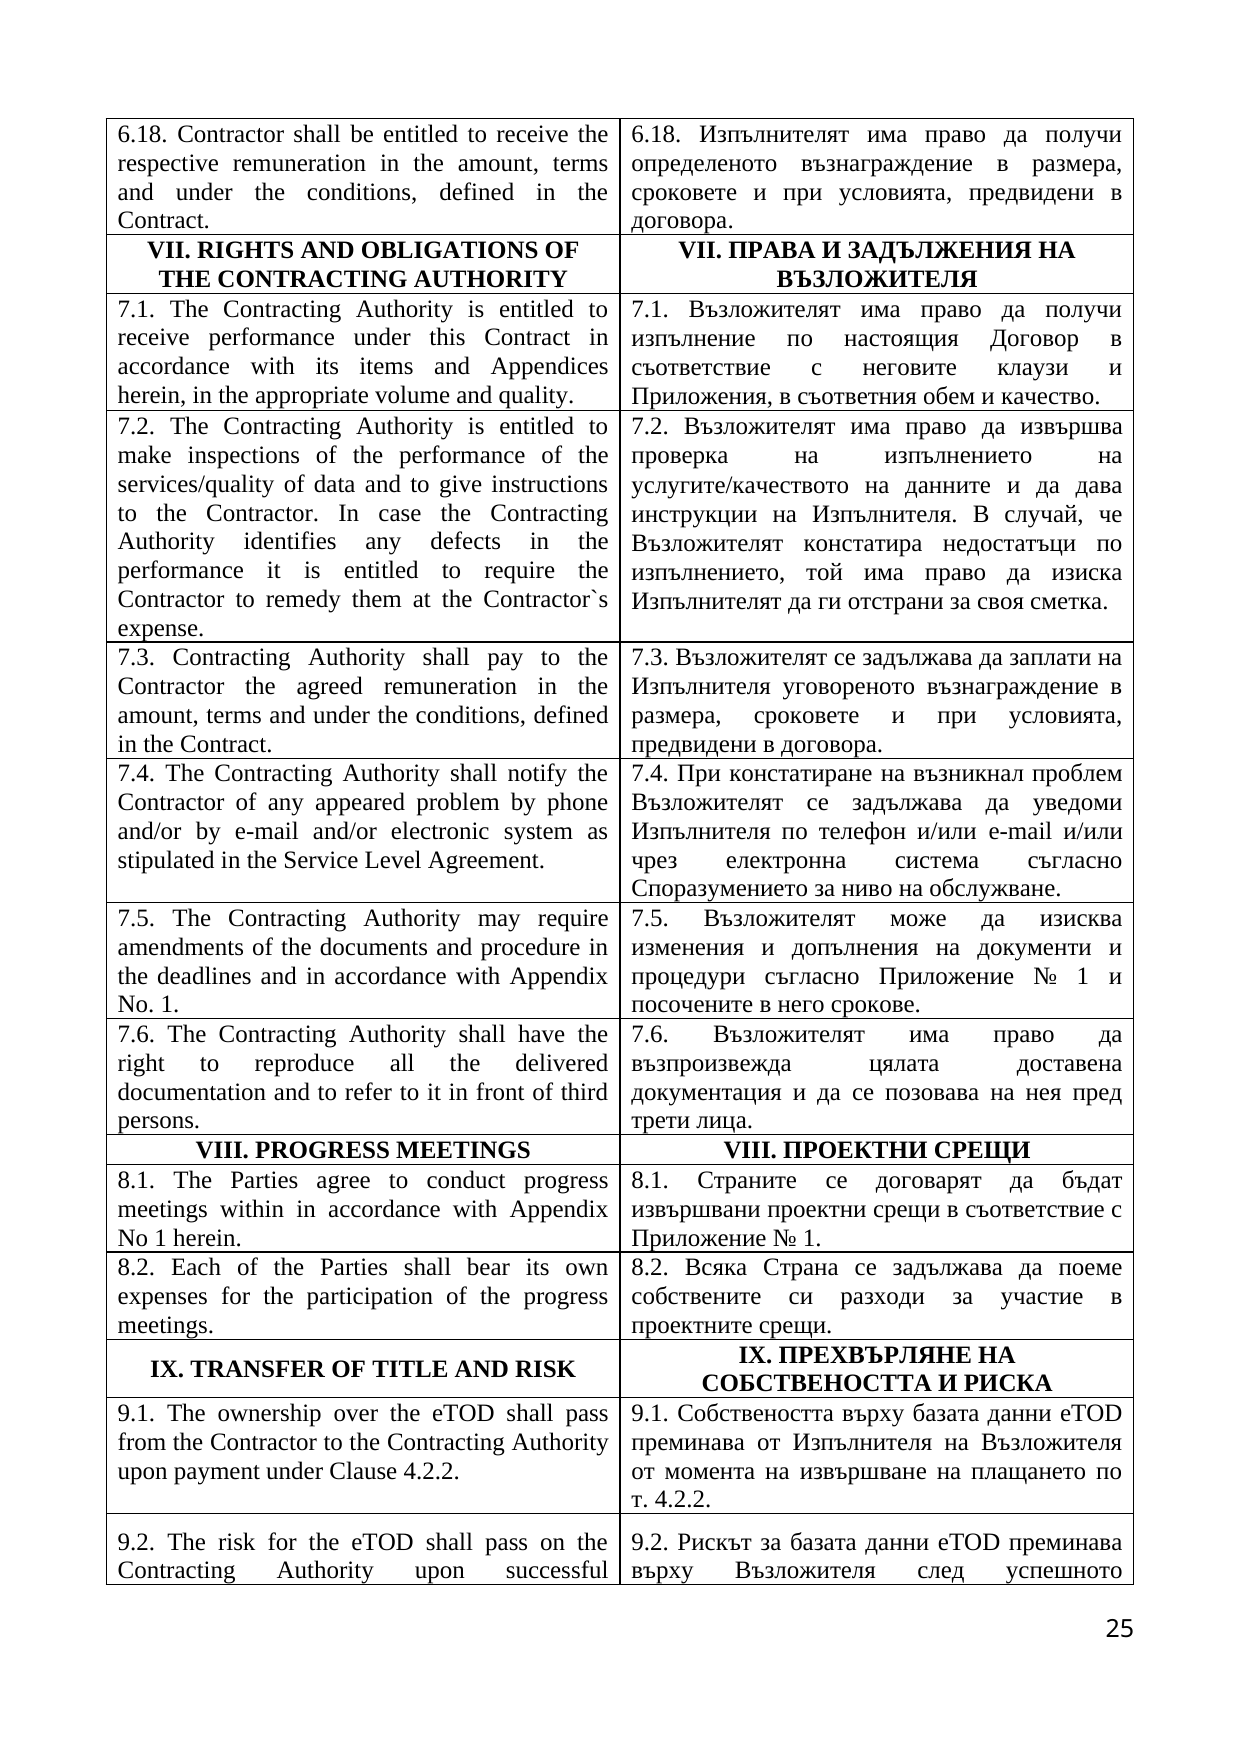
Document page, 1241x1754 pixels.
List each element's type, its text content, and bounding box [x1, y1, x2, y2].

table_cell VIII. PROGRESS MEETINGS [107, 1135, 619, 1164]
table_cell 6.18. Изпълнителят има право да получи определеното възнаграждение в размера, сроковете и при условията, предвидени в договора. [621, 119, 1133, 234]
table_cell IX. TRANSFER OF TITLE AND RISK [107, 1340, 619, 1397]
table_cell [107, 1514, 619, 1584]
table_cell 7.1. The Contracting Authority is entitled to receive performance under this Contract in accordance with its items and Appendices herein, in the appropriate volume and quality. [107, 294, 619, 410]
table_cell 9.1. The ownership over the eTOD shall pass from the Contractor to the Contracting Authority upon payment under Clause 4.2.2. [107, 1398, 619, 1513]
table_cell 9.1. Собствеността върху базата данни eTOD преминава от Изпълнителя на Възложителя от момента на извършване на плащането по т. 4.2.2. [621, 1398, 1133, 1513]
table_cell 7.4. The Contracting Authority shall notify the Contractor of any appeared problem by phone and/or by e-mail and/or electronic system as stipulated in the Service Level Agreement. [107, 759, 619, 902]
table_cell 7.6. The Contracting Authority shall have the right to reproduce all the delivered documentation and to refer to it in front of third persons. [107, 1019, 619, 1134]
table_cell 7.5. The Contracting Authority may require amendments of the documents and procedure in the deadlines and in accordance with Appendix No. 1. [107, 903, 619, 1018]
table_cell 8.2. Each of the Parties shall bear its own expenses for the participation of the progress meetings. [107, 1253, 619, 1339]
table_cell 8.2. Всяка Страна се задължава да поеме собствените си разходи за участие в проектните срещи. [621, 1253, 1133, 1339]
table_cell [621, 1514, 1133, 1584]
table_cell 8.1. Страните се договарят да бъдат извършвани проектни срещи в съответствие с Приложение № 1. [621, 1165, 1133, 1251]
table_cell 7.3. Contracting Authority shall pay to the Contractor the agreed remuneration in the amount, terms and under the conditions, defined in the Contract. [107, 643, 619, 757]
table_cell 7.2. The Contracting Authority is entitled to make inspections of the performance of the services/quality of data and to give instructions to the Contractor. In case the Contracting Authority identifies any defects in the performance it is entitled to require the Contractor to remedy them at the Contractor`s expense. [107, 411, 619, 641]
table_cell VII. ПРАВА И ЗАДЪЛЖЕНИЯ НА ВЪЗЛОЖИТЕЛЯ [621, 235, 1133, 293]
table_cell 6.18. Contractor shall be entitled to receive the respective remuneration in the amount, terms and under the conditions, defined in the Contract. [107, 119, 619, 234]
table_cell 7.1. Възложителят има право да получи изпълнение по настоящия Договор в съответствие с неговите клаузи и Приложения, в съответния обем и качество. [621, 294, 1133, 410]
table_cell VII. RIGHTS AND OBLIGATIONS OF THE CONTRACTING AUTHORITY [107, 235, 619, 293]
table_cell 7.2. Възложителят има право да извършва проверка на изпълнението на услугите/качеството на данните и да дава инструкции на Изпълнителя. В случай, че Възложителят констатира недостатъци по изпълнението, той има право да изиска Изпълнителят да ги отстрани за своя сметка. [621, 411, 1133, 641]
table_cell IX. ПРЕХВЪРЛЯНЕ НА СОБСТВЕНОСТТА И РИСКА [621, 1340, 1133, 1397]
table_cell 7.5. Възложителят може да изисква изменения и допълнения на документи и процедури съгласно Приложение № 1 и посочените в него срокове. [621, 903, 1133, 1018]
table_cell VIII. ПРОЕКТНИ СРЕЩИ [621, 1135, 1133, 1164]
table_cell 8.1. The Parties agree to conduct progress meetings within in accordance with Appendix No 1 herein. [107, 1165, 619, 1251]
table_cell 7.6. Възложителят има право да възпроизвежда цялата доставена документация и да се позовава на нея пред трети лица. [621, 1019, 1133, 1134]
table_cell 7.3. Възложителят се задължава да заплати на Изпълнителя уговореното възнаграждение в размера, сроковете и при условията, предвидени в договора. [621, 643, 1133, 757]
table_cell 7.4. При констатиране на възникнал проблем Възложителят се задължава да уведоми Изпълнителя по телефон и/или e-mail и/или чрез електронна система съгласно Споразумението за ниво на обслужване. [621, 759, 1133, 902]
